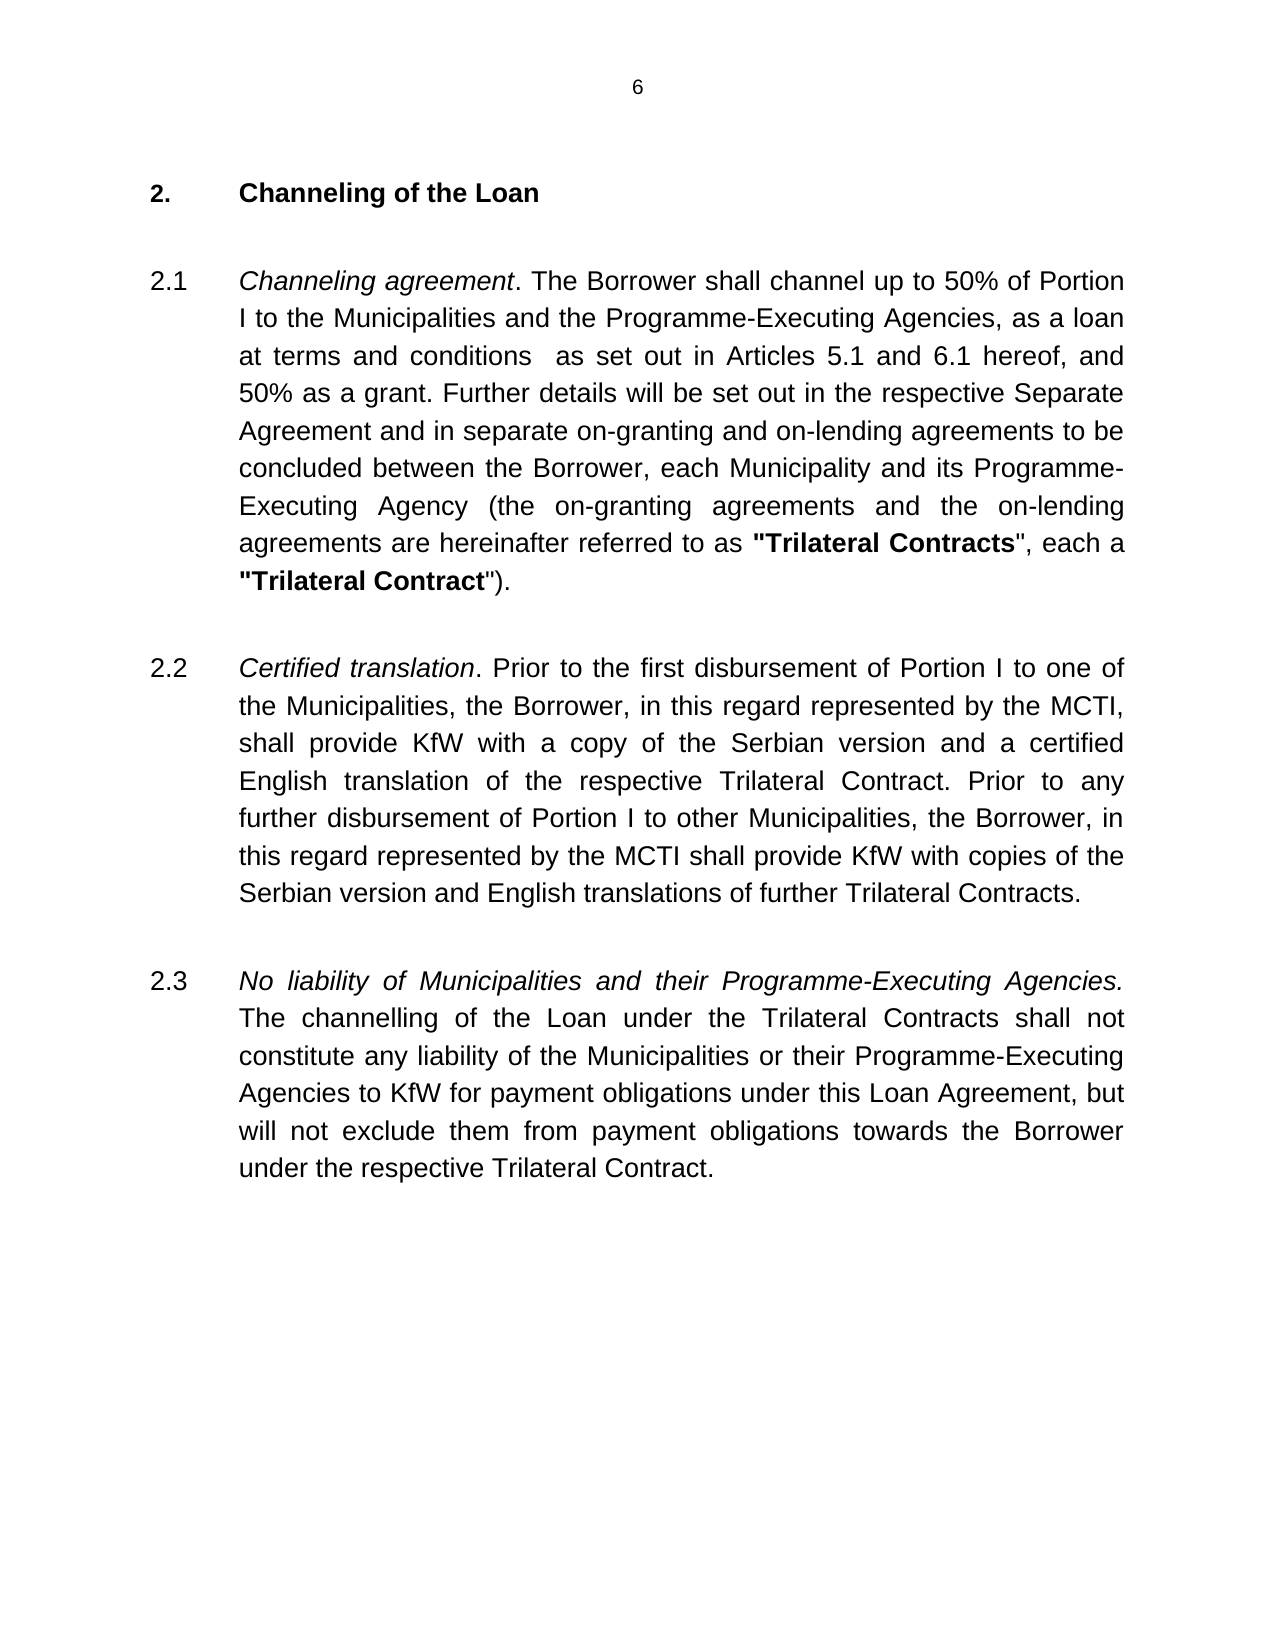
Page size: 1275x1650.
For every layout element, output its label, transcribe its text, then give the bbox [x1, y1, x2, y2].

subtitle Channeling agreement. The Borrower shall channel up to 50% of Portion I to the Municipalities and the Programme-Executing Agencies, as a loan at terms and conditions as set out in Articles 5.1 and 6.1 hereof, and 50% as a grant. Further details will be set out in the respective Separate Agreement and in separate on-granting and on-lending agreements to be concluded between the Borrower, each Municipality and its Programme-Executing Agency (the on-granting agreements and the on-lending agreements are hereinafter referred to as ʺTrilateral Contractsʺ, each a ʺTrilateral Contractʺ). [150, 260, 1125, 598]
list No liability of Municipalities and their Programme-Executing Agencies. The channelling of the Loan under the Trilateral Contracts shall not constitute any liability of the Municipalities or their Programme-Executing Agencies to KfW for payment obligations under this Loan Agreement, but will not exclude them from payment obligations towards the Borrower under the respective Trilateral Contract. [150, 960, 1125, 1185]
list Channeling of the Loan [150, 173, 1125, 210]
list Certified translation. Prior to the first disbursement of Portion I to one of the Municipalities, the Borrower, in this regard represented by the MCTI, shall provide KfW with a copy of the Serbian version and a certified English translation of the respective Trilateral Contract. Prior to any further disbursement of Portion I to other Municipalities, the Borrower, in this regard represented by the MCTI shall provide KfW with copies of the Serbian version and English translations of further Trilateral Contracts. [150, 648, 1125, 910]
